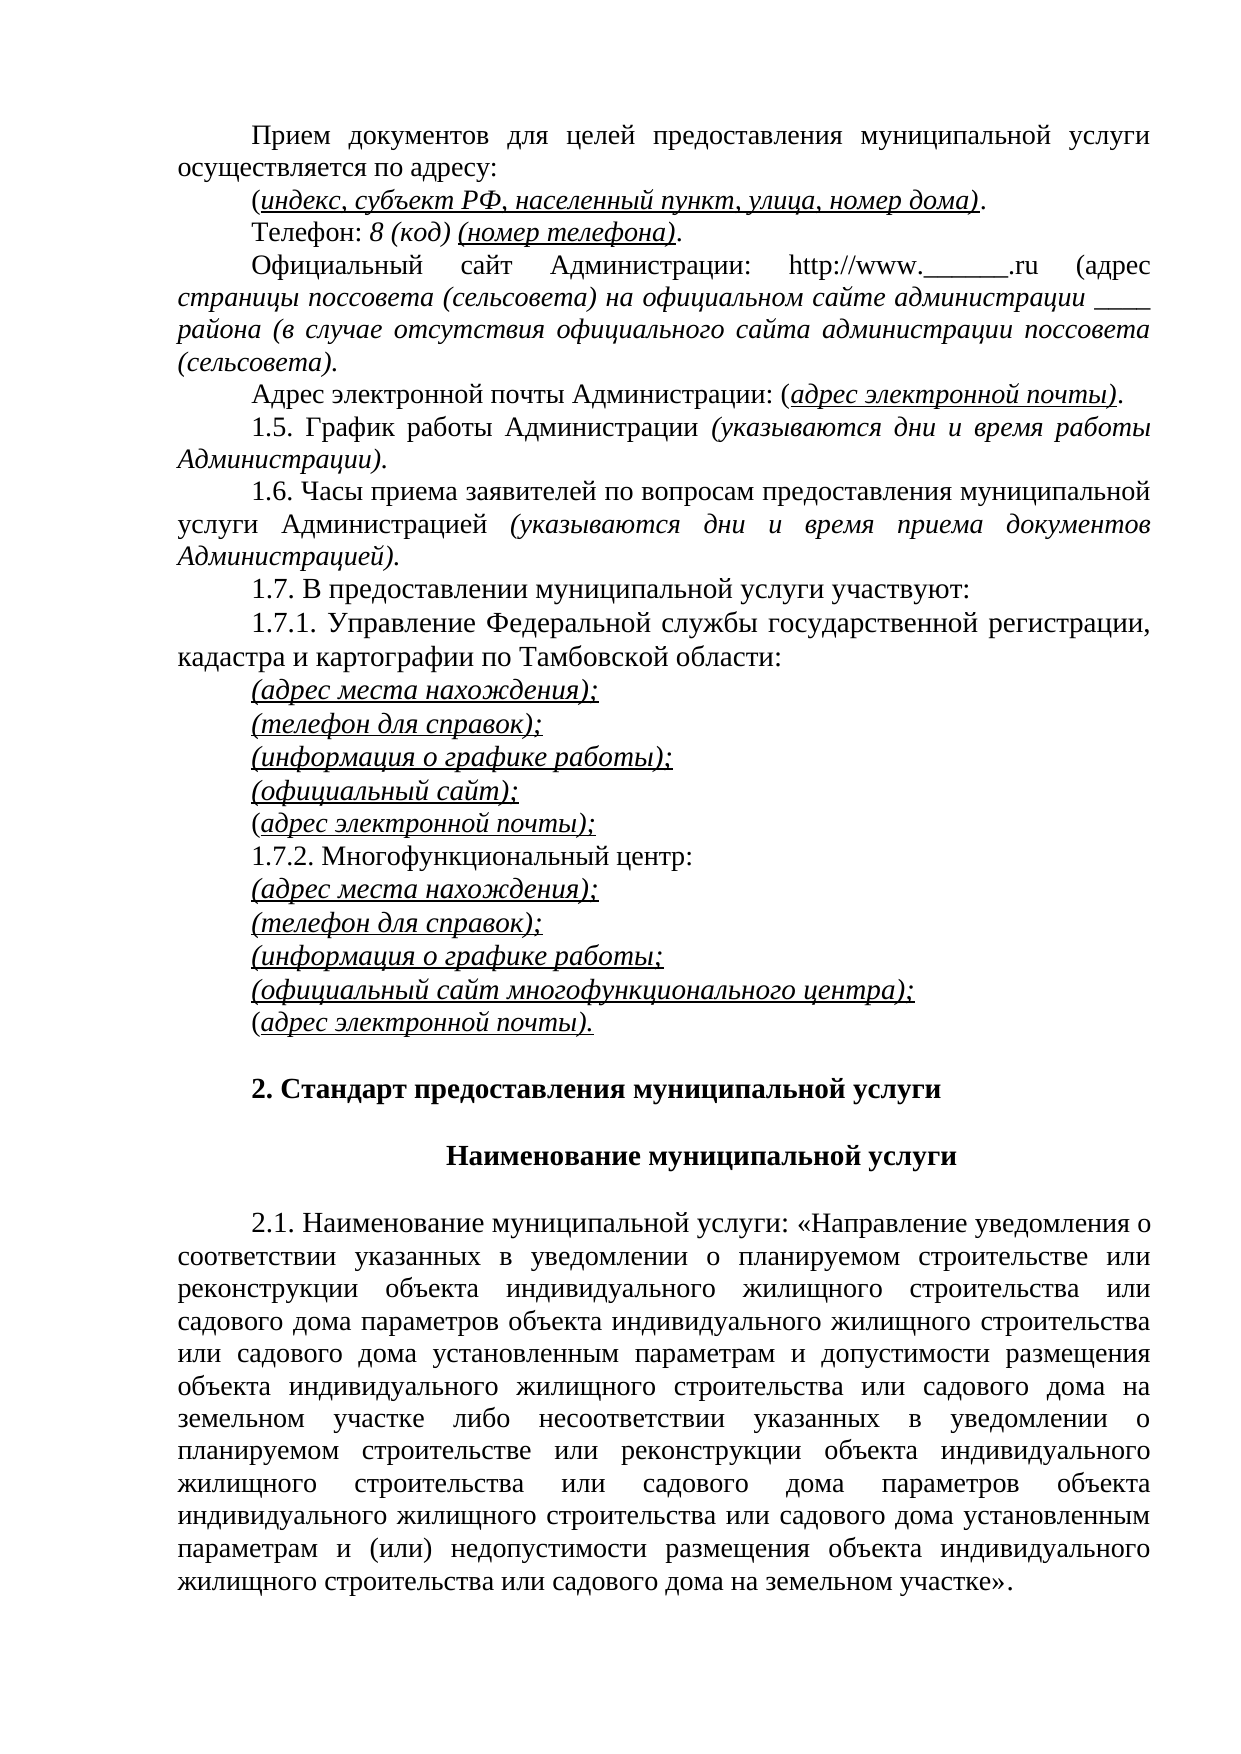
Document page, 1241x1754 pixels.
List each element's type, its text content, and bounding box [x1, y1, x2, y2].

text 1.7. В предоставлении муниципальной услуги участвуют: [177, 572, 1152, 605]
text (информация о графике работы); [177, 739, 1152, 773]
text (индекс, субъект РФ, населенный пункт, улица, номер дома). [177, 183, 1152, 215]
text Наименование муниципальной услуги [177, 1138, 1152, 1172]
text (официальный сайт); [177, 773, 1152, 806]
text 1.7.1. Управление Федеральной службы государственной регистрации, кадастра и картографии по Тамбовской области: [177, 605, 1152, 672]
text Адрес электронной почты Администрации: (адрес электронной почты). [177, 377, 1152, 410]
text 2. Стандарт предоставления муниципальной услуги [177, 1071, 1152, 1105]
text (адрес электронной почты); [177, 806, 1152, 839]
text (адрес электронной почты). [177, 1005, 1152, 1038]
text 1.5. График работы Администрации (указываются дни и время работы Администрации). [177, 410, 1152, 474]
text (телефон для справок); [177, 905, 1152, 938]
text (адрес места нахождения); [177, 672, 1152, 706]
text Прием документов для целей предоставления муниципальной услуги осуществляется по адресу: [177, 118, 1152, 183]
text Телефон: 8 (код) (номер телефона). [177, 215, 1152, 248]
text 1.7.2. Многофункциональный центр: [177, 839, 1152, 871]
text (информация о графике работы; [177, 938, 1152, 972]
text 1.6. Часы приема заявителей по вопросам предоставления муниципальной услуги Администрацией (указываются дни и время приема документов Администрацией). [177, 474, 1152, 572]
text (адрес места нахождения); [177, 871, 1152, 905]
text 2.1. Наименование муниципальной услуги: «Направление уведомления о соответствии указанных в уведомлении о планируемом строительстве или реконструкции объекта индивидуального жилищного строительства или садового дома параметров объекта индивидуального жилищного строительства или садового дома установленным параметрам и допустимости размещения объекта индивидуального жилищного строительства или садового дома на земельном участке либо несоответствии указанных в уведомлении о планируемом строительстве или реконструкции объекта индивидуального жилищного строительства или садового дома параметров объекта индивидуального жилищного строительства или садового дома установленным параметрам и (или) недопустимости размещения объекта индивидуального жилищного строительства или садового дома на земельном участке». [177, 1206, 1152, 1597]
text Официальный сайт Администрации: http://www.______.ru (адрес страницы поссовета (сельсовета) на официальном сайте администрации ____ района (в случае отсутствия официального сайта администрации поссовета (сельсовета). [177, 248, 1152, 377]
text (телефон для справок); [177, 706, 1152, 739]
text (официальный сайт многофункционального центра); [177, 972, 1152, 1005]
